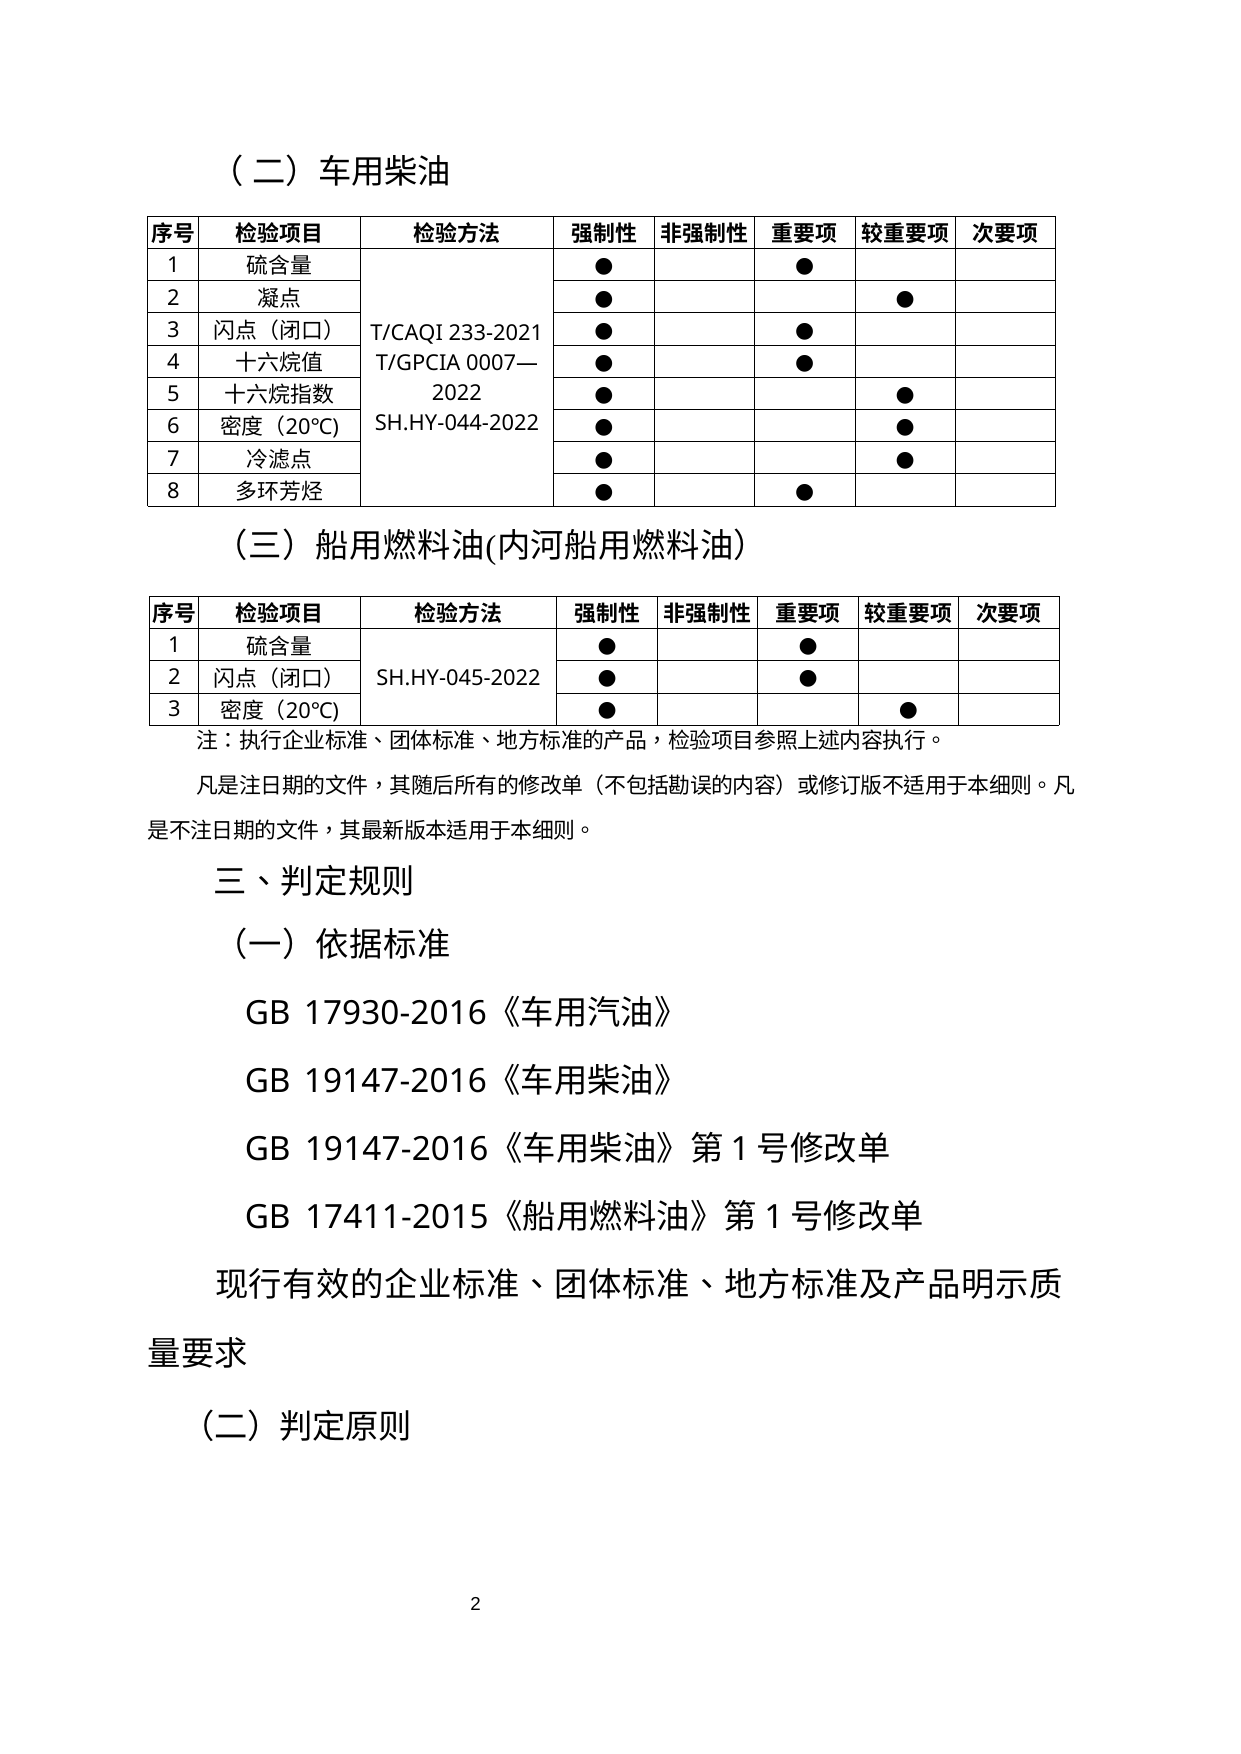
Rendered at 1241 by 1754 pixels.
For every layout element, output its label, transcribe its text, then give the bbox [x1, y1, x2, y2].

table_cell [755, 281, 855, 312]
table_cell 密度（20℃) [199, 410, 360, 441]
table_cell ● [755, 346, 855, 377]
table_cell ● [554, 474, 654, 506]
table_cell ● [856, 442, 955, 473]
table_cell ● [554, 410, 654, 441]
table_cell [859, 629, 958, 660]
table_cell ● [758, 629, 858, 660]
table_cell 5 [148, 378, 198, 409]
table_cell ● [554, 249, 654, 280]
table_cell ● [557, 629, 657, 660]
table_cell 密度（20℃) [199, 694, 360, 725]
text （一）依据标准 [148, 921, 1093, 966]
table_cell ● [859, 694, 958, 725]
table_cell 6 [148, 410, 198, 441]
table_cell ● [755, 474, 855, 506]
text GB 19147-2016《车用柴油》 [148, 1057, 1017, 1102]
table_cell [956, 474, 1055, 506]
table_header 序号 [148, 217, 198, 248]
table_cell SH.HY-045-2022 [361, 629, 556, 725]
table_cell 凝点 [199, 281, 360, 312]
text GB 17930-2016《车用汽油》 [148, 989, 1017, 1034]
table_cell [755, 442, 855, 473]
table_cell [956, 281, 1055, 312]
table_cell ● [554, 346, 654, 377]
text GB 19147-2016《车用柴油》第1号修改单 [148, 1125, 1093, 1170]
table_cell ● [856, 410, 955, 441]
table_cell 多环芳烃 [199, 474, 360, 506]
table_cell [956, 313, 1055, 344]
table_cell [959, 629, 1059, 660]
table_header 次要项 [959, 597, 1059, 628]
table_cell 7 [148, 442, 198, 473]
table_cell [859, 661, 958, 692]
table_cell ● [554, 281, 654, 312]
table_cell 8 [148, 474, 198, 506]
table_header 检验项目 [199, 597, 360, 628]
table_header 强制性 [557, 597, 657, 628]
table_cell 硫含量 [199, 249, 360, 280]
table_cell [755, 410, 855, 441]
text 现行有效的企业标准、团体标准、地方标准及产品明示质量要求 [148, 1261, 1089, 1375]
table_cell 十六烷指数 [199, 378, 360, 409]
table_cell ● [557, 661, 657, 692]
table_cell 1 [150, 629, 198, 660]
table_cell [959, 694, 1059, 725]
text GB 17411-2015《船用燃料油》第1号修改单 [148, 1193, 1093, 1238]
table_cell [655, 378, 754, 409]
table_cell 3 [148, 313, 198, 344]
table_cell [655, 474, 754, 506]
text 凡是注日期的文件，其随后所有的修改单（不包括勘误的内容）或修订版不适用于本细则。凡是不注日期的文件，其最新版本适用于本细则。 [148, 770, 1089, 844]
table_cell 2 [148, 281, 198, 312]
table_cell [655, 442, 754, 473]
table_header 检验项目 [199, 217, 360, 248]
table_cell 冷滤点 [199, 442, 360, 473]
table_cell 4 [148, 346, 198, 377]
text （ 二）车用柴油 [148, 148, 1093, 193]
table_cell [658, 694, 757, 725]
table_cell [655, 249, 754, 280]
table_cell 1 [148, 249, 198, 280]
table_cell ● [554, 442, 654, 473]
table_cell 3 [150, 694, 198, 725]
table_cell ● [856, 378, 955, 409]
table_cell [655, 410, 754, 441]
text 三、判定规则 [148, 859, 1093, 902]
table_cell [658, 629, 757, 660]
table_cell [655, 313, 754, 344]
table_cell 闪点（闭口） [199, 313, 360, 344]
table_cell 硫含量 [199, 629, 360, 660]
table_header 检验方法 [361, 597, 556, 628]
table_header 次要项 [956, 217, 1055, 248]
table_cell [655, 281, 754, 312]
table_cell ● [758, 661, 858, 692]
table_cell [658, 661, 757, 692]
table_cell [856, 313, 955, 344]
table_cell [755, 378, 855, 409]
table_cell 十六烷值 [199, 346, 360, 377]
table_header 较重要项 [856, 217, 955, 248]
text 注：执行企业标准、团体标准、地方标准的产品，检验项目参照上述内容执行。 [148, 725, 1093, 755]
table_cell 闪点（闭口） [199, 661, 360, 692]
text （二）判定原则 [148, 1403, 1093, 1449]
table_cell 2 [150, 661, 198, 692]
table_cell ● [755, 313, 855, 344]
table_header 非强制性 [658, 597, 757, 628]
text （三）船用燃料油(内河船用燃料油） [148, 522, 1093, 571]
table_cell ● [554, 378, 654, 409]
table_header 检验方法 [361, 217, 553, 248]
table_cell [856, 249, 955, 280]
table_cell ● [554, 313, 654, 344]
table_cell [655, 346, 754, 377]
table_cell ● [856, 281, 955, 312]
table_cell [956, 249, 1055, 280]
table_cell [956, 378, 1055, 409]
table_header 序号 [150, 597, 198, 628]
table_cell [758, 694, 858, 725]
table_cell [856, 346, 955, 377]
table_cell [959, 661, 1059, 692]
table_cell [956, 346, 1055, 377]
table_cell ● [755, 249, 855, 280]
table_cell [956, 442, 1055, 473]
table_cell T/CAQI 233-2021 T/GPCIA 0007—2022 SH.HY-044-2022 [361, 249, 553, 506]
table_header 重要项 [758, 597, 858, 628]
table_header 较重要项 [859, 597, 958, 628]
table_cell [856, 474, 955, 506]
table_header 非强制性 [655, 217, 754, 248]
table_header 强制性 [554, 217, 654, 248]
table_cell [956, 410, 1055, 441]
table_cell ● [557, 694, 657, 725]
table_header 重要项 [755, 217, 855, 248]
